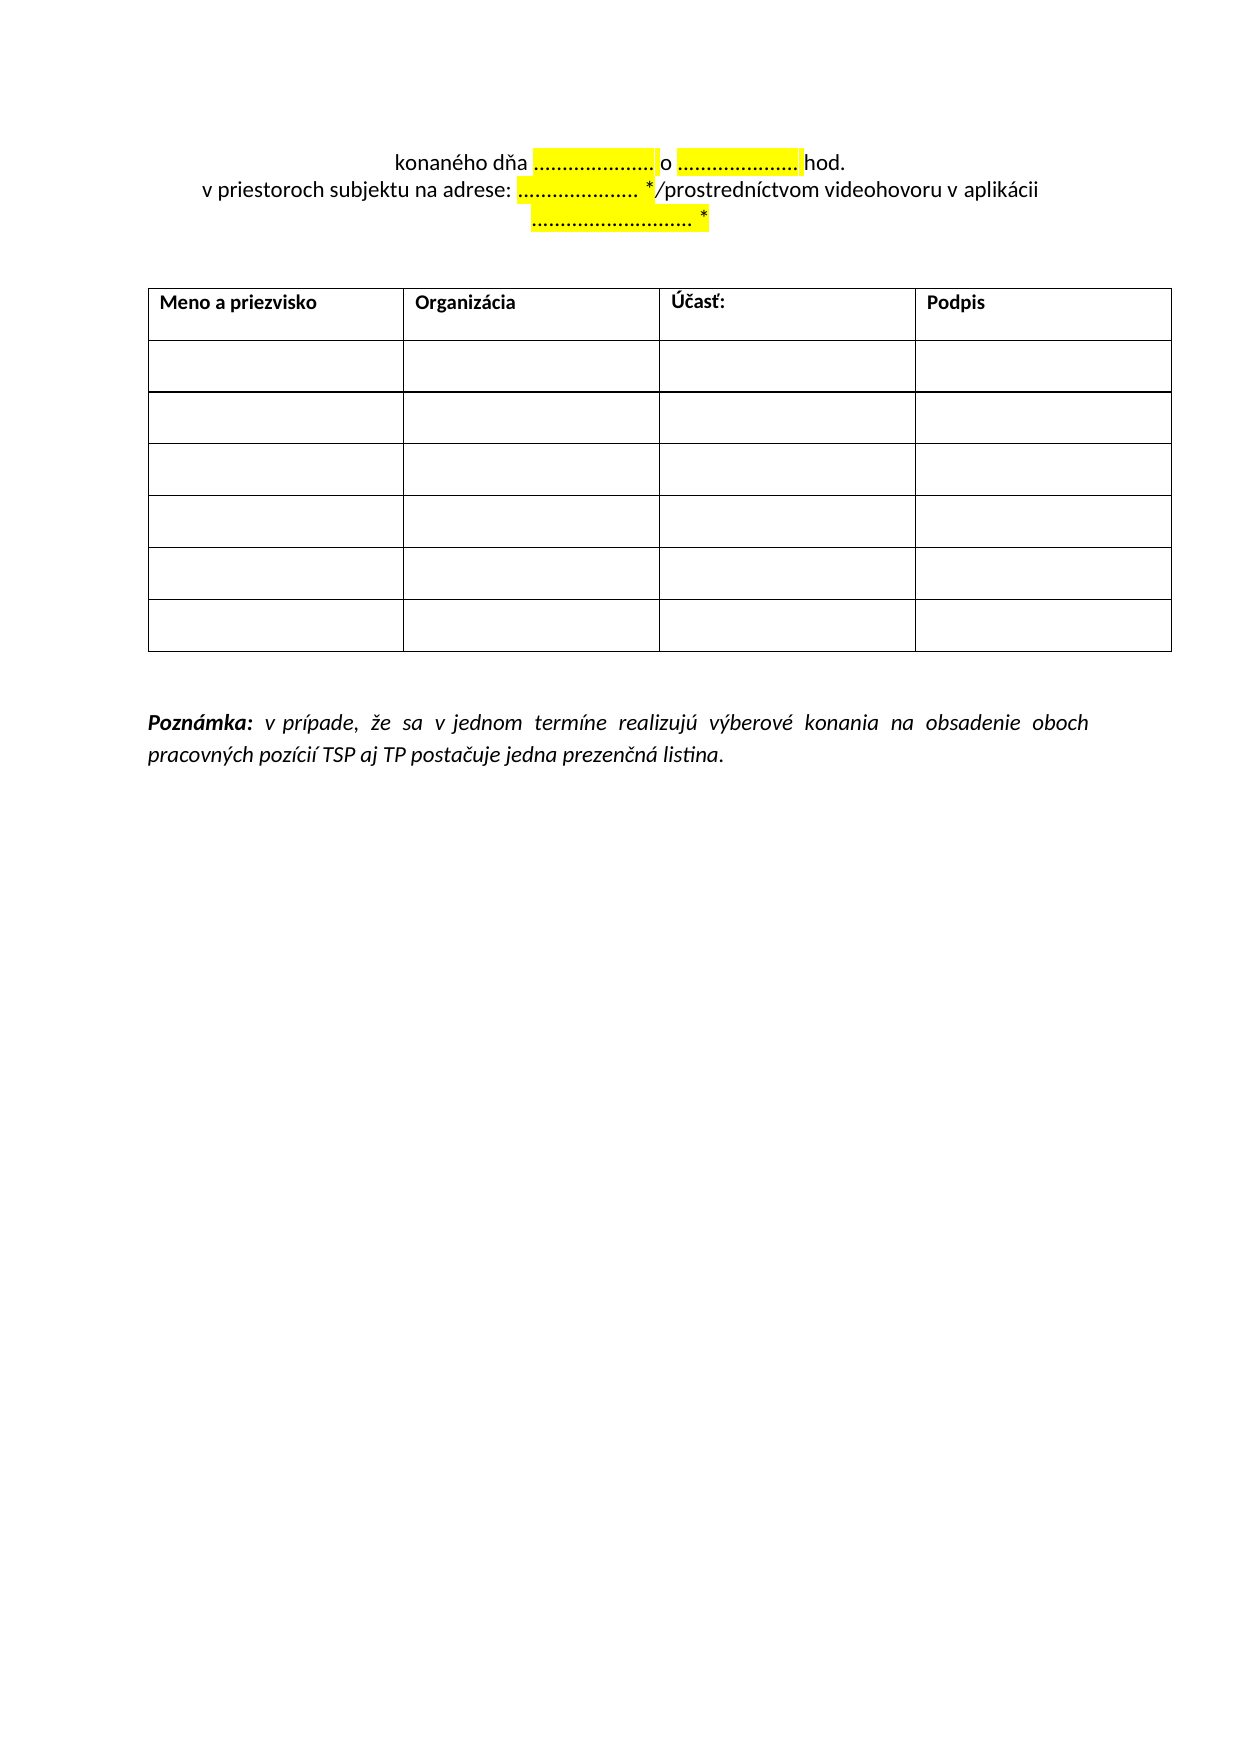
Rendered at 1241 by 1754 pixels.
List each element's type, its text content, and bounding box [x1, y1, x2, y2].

table_header Účasť: prezenčne / online* [660, 289, 915, 339]
table_cell [404, 600, 659, 651]
table_cell [404, 548, 659, 599]
table_cell [660, 393, 915, 443]
table_cell [660, 444, 915, 495]
table_cell [149, 444, 403, 495]
table_cell [660, 496, 915, 547]
table_cell [660, 341, 915, 391]
table_cell [149, 600, 403, 651]
table_cell [404, 496, 659, 547]
text konaného dňa ..................... o ..................... hod. [804, 148, 1093, 176]
text v priestoroch subjektu na adrese: ..................... */prostredníctvom videohovoru v aplikácii ............................ * [148, 176, 531, 232]
table_cell [916, 600, 1171, 651]
text v priestoroch subjektu na adrese: ..................... */prostredníctvom videohovoru v aplikácii ............................ * [655, 176, 1093, 232]
table_cell [660, 600, 915, 651]
text konaného dňa ..................... o ..................... hod. [148, 148, 533, 176]
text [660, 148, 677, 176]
table_cell [149, 393, 403, 443]
table_cell [149, 341, 403, 391]
table_cell [916, 444, 1171, 495]
table_cell [916, 341, 1171, 391]
table_header Podpis [916, 289, 1171, 339]
table_cell [149, 548, 403, 599]
text Poznámka: v prípade, že sa v jednom termíne realizujú výberové konania na obsadenie oboch pracovných pozícií TSP aj TP postačuje jedna prezenčná listina. [148, 708, 1093, 768]
table_header Meno a priezvisko [149, 289, 403, 339]
table_cell [404, 393, 659, 443]
table_cell [916, 496, 1171, 547]
table_cell [404, 341, 659, 391]
table_cell [916, 393, 1171, 443]
table_header Organizácia [404, 289, 659, 339]
table_cell [660, 548, 915, 599]
table_cell [916, 548, 1171, 599]
table_cell [149, 496, 403, 547]
table_cell [404, 444, 659, 495]
